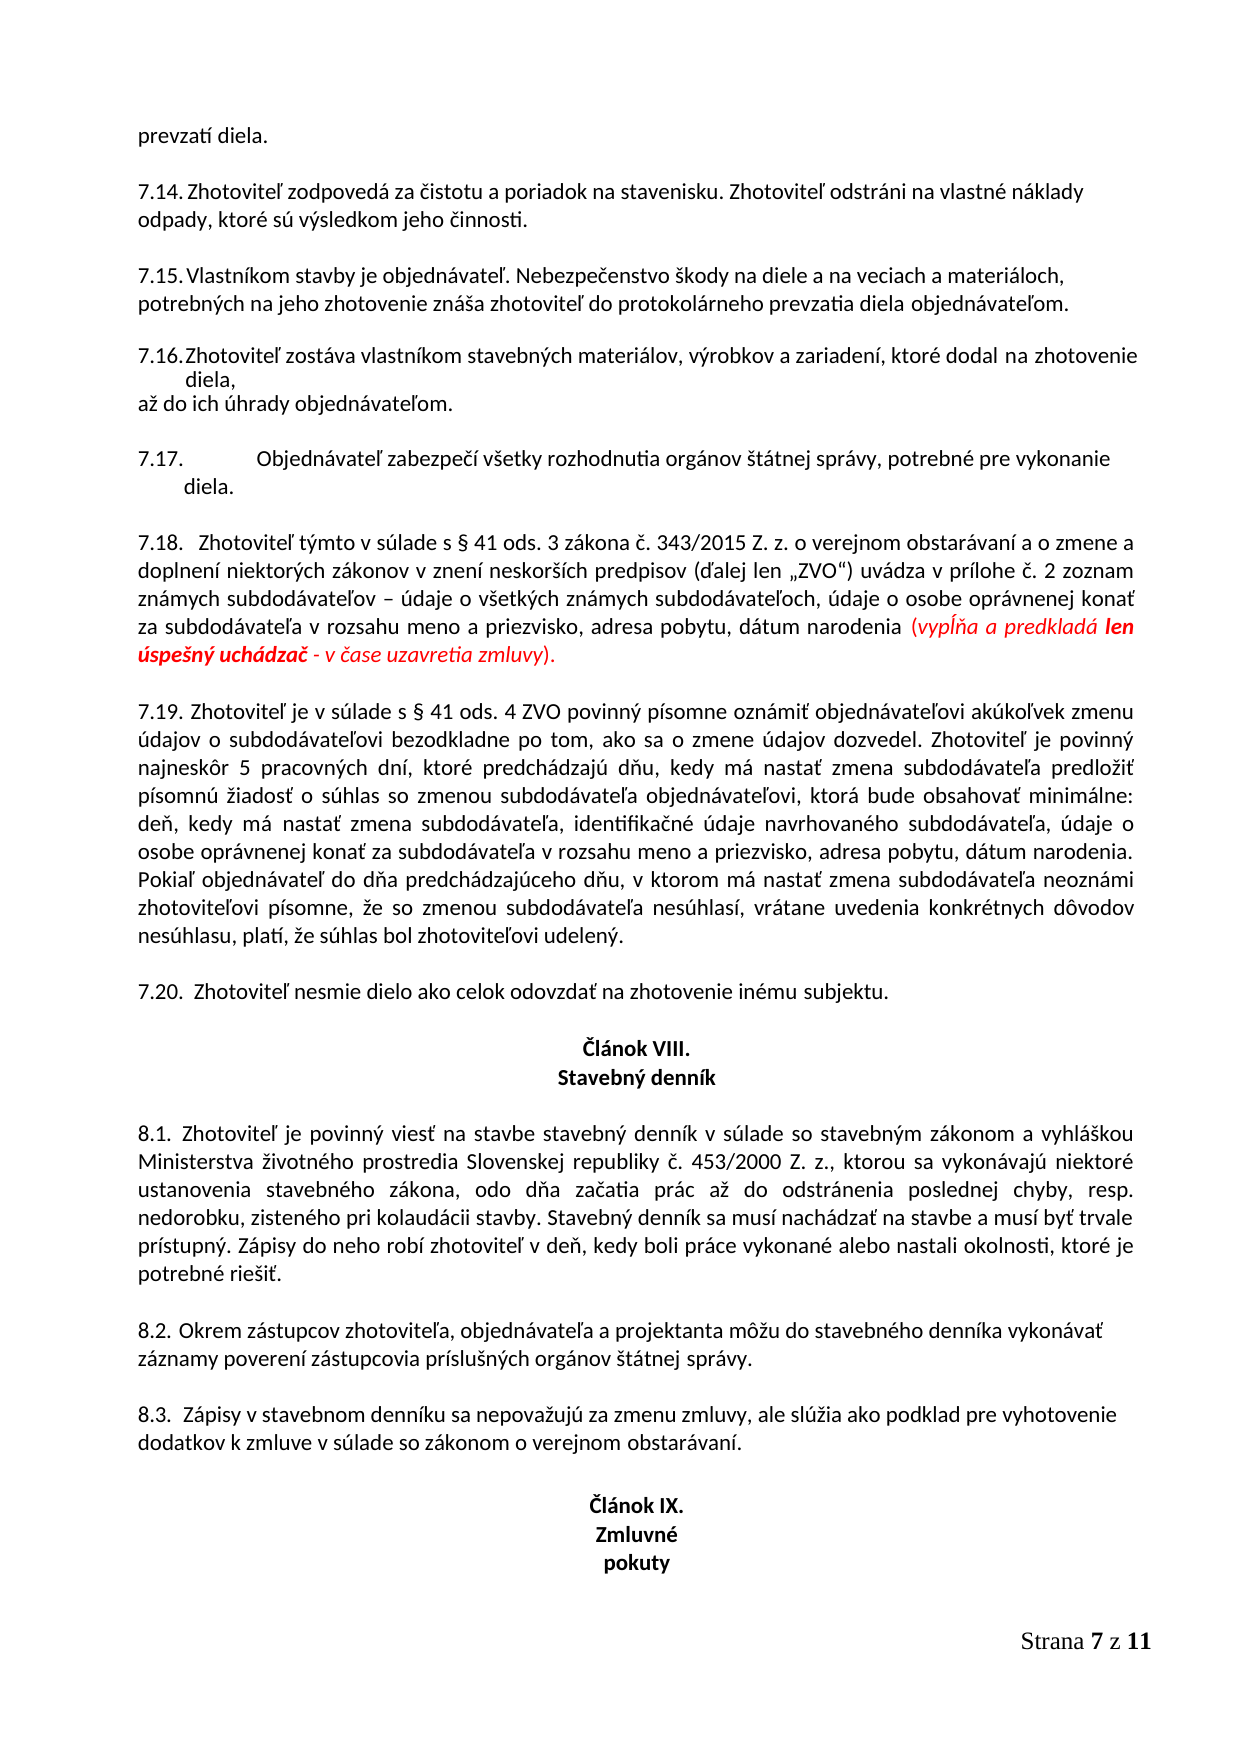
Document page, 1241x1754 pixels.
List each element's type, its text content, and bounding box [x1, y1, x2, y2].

list Zhotoviteľ je povinný viesť na stavbe stavebný denník v súlade so stavebným zákonom a vyhláškou Ministerstva životného prostredia Slovenskej republiky č. 453/2000 Z. z., ktorou sa vykonávajú niektoré ustanovenia stavebného zákona, odo dňa začatia prác až do odstránenia poslednej chyby, resp. nedorobku, zisteného pri kolaudácii stavby. Stavebný denník sa musí nachádzať na stavbe a musí byť trvale prístupný. Zápisy do neho robí zhotoviteľ v deň, kedy boli práce vykonané alebo nastali okolnosti, ktoré je potrebné riešiť. [138, 1119, 1136, 1287]
text až do ich úhrady objednávateľom. [138, 392, 1152, 416]
list Zhotoviteľ nesmie dielo ako celok odovzdať na zhotovenie inému subjektu. [138, 977, 1152, 1006]
list Zhotoviteľ zodpovedá za čistotu a poriadok na stavenisku. Zhotoviteľ odstráni na vlastné náklady odpady, ktoré sú výsledkom jeho činnosti. [138, 177, 1135, 233]
list Objednávateľ zabezpečí všetky rozhodnutia orgánov štátnej správy, potrebné pre vykonanie diela. [138, 444, 1152, 500]
subtitle Článok IX. Zmluvné pokuty [573, 1492, 700, 1576]
list Zhotoviteľ zostáva vlastníkom stavebných materiálov, výrobkov a zariadení, ktoré dodal na zhotovenie diela, [138, 345, 1152, 392]
list Zhotoviteľ je v súlade s § 41 ods. 4 ZVO povinný písomne oznámiť objednávateľovi akúkoľvek zmenu údajov o subdodávateľovi bezodkladne po tom, ako sa o zmene údajov dozvedel. Zhotoviteľ je povinný najneskôr 5 pracovných dní, ktoré predchádzajú dňu, kedy má nastať zmena subdodávateľa predložiť písomnú žiadosť o súhlas so zmenou subdodávateľa objednávateľovi, ktorá bude obsahovať minimálne: deň, kedy má nastať zmena subdodávateľa, identifikačné údaje navrhovaného subdodávateľa, údaje o osobe oprávnenej konať za subdodávateľa v rozsahu meno a priezvisko, adresa pobytu, dátum narodenia. Pokiaľ objednávateľ do dňa predchádzajúceho dňu, v ktorom má nastať zmena subdodávateľa neoznámi zhotoviteľovi písomne, že so zmenou subdodávateľa nesúhlasí, vrátane uvedenia konkrétnych dôvodov nesúhlasu, platí, že súhlas bol zhotoviteľovi udelený. [138, 697, 1136, 949]
list Vlastníkom stavby je objednávateľ. Nebezpečenstvo škody na diele a na veciach a materiáloch, potrebných na jeho zhotovenie znáša zhotoviteľ do protokolárneho prevzatia diela objednávateľom. [138, 261, 1135, 317]
list Okrem zástupcov zhotoviteľa, objednávateľa a projektanta môžu do stavebného denníka vykonávať záznamy poverení zástupcovia príslušných orgánov štátnej správy. [138, 1316, 1135, 1372]
text Stavebný denník [240, 1063, 1033, 1091]
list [138, 121, 1136, 149]
list Zápisy v stavebnom denníku sa nepovažujú za zmenu zmluvy, ale slúžia ako podklad pre vyhotovenie dodatkov k zmluve v súlade so zákonom o verejnom obstarávaní. [138, 1400, 1136, 1456]
list Zhotoviteľ týmto v súlade s § 41 ods. 3 zákona č. 343/2015 Z. z. o verejnom obstarávaní a o zmene a doplnení niektorých zákonov v znení neskorších predpisov (ďalej len „ZVO“) uvádza v prílohe č. 2 zoznam známych subdodávateľov – údaje o všetkých známych subdodávateľoch, údaje o osobe oprávnenej konať za subdodávateľa v rozsahu meno a priezvisko, adresa pobytu, dátum narodenia (vypĺňa a predkladá len úspešný uchádzač - v čase uzavretia zmluvy). [138, 528, 1136, 668]
subtitle Článok VIII. [240, 1034, 1033, 1063]
